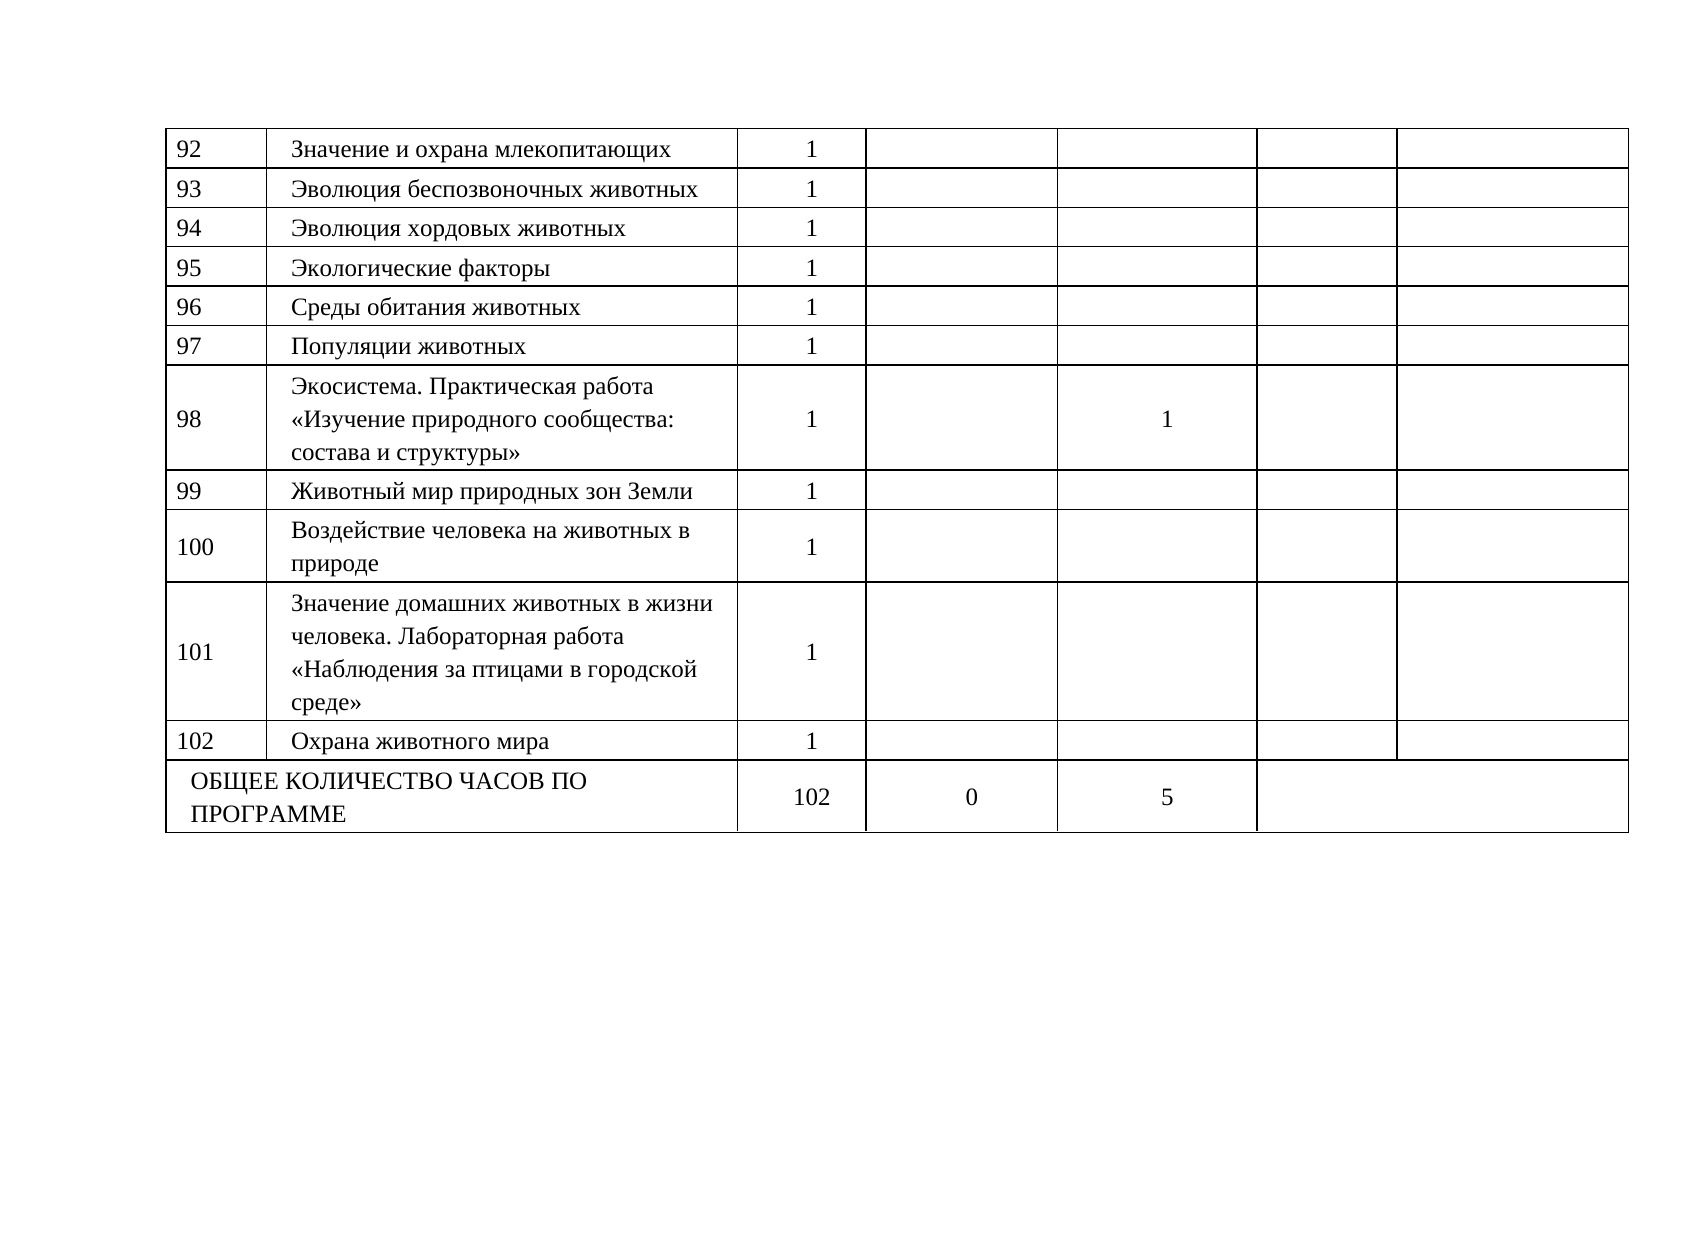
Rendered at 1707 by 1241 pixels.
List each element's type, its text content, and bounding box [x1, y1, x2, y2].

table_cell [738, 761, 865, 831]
table_cell Эволюция беспозвоночных животных [267, 169, 737, 206]
table_cell Экологические факторы [267, 247, 737, 285]
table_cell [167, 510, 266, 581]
table_cell [1398, 287, 1628, 324]
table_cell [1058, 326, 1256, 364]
table_cell [1398, 129, 1628, 167]
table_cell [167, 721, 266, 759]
table_cell [867, 208, 1057, 246]
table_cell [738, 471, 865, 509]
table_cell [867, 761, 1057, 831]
table_cell [867, 247, 1057, 285]
table_cell [1258, 287, 1396, 324]
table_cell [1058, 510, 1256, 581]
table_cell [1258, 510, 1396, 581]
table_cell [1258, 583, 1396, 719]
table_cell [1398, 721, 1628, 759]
table_cell Среды обитания животных [267, 287, 737, 324]
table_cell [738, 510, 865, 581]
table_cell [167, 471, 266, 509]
table_cell [867, 169, 1057, 206]
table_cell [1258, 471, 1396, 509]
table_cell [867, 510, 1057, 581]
table_cell [1398, 208, 1628, 246]
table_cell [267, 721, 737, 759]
table_cell [1258, 129, 1396, 167]
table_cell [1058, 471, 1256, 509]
table_cell Эволюция хордовых животных [267, 208, 737, 246]
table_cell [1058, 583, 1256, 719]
table_cell 1 [738, 208, 865, 246]
table_cell [1058, 129, 1256, 167]
table_cell 1 [738, 287, 865, 324]
table_cell 97 [167, 326, 266, 364]
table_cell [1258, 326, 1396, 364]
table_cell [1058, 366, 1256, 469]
table_cell [1058, 287, 1256, 324]
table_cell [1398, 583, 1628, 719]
table_cell [867, 129, 1057, 167]
table_cell 1 [738, 169, 865, 206]
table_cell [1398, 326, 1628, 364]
table_cell 96 [167, 287, 266, 324]
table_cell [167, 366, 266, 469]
table_cell [1398, 247, 1628, 285]
table_cell Значение и охрана млекопитающих [267, 129, 737, 167]
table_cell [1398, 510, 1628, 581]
table_cell 1 [738, 247, 865, 285]
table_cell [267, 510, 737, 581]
table_cell Популяции животных [267, 326, 737, 364]
table_cell [1258, 169, 1396, 206]
table_cell [867, 287, 1057, 324]
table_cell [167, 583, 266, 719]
table_cell 1 [738, 129, 865, 167]
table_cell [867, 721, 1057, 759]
table_cell 94 [167, 208, 266, 246]
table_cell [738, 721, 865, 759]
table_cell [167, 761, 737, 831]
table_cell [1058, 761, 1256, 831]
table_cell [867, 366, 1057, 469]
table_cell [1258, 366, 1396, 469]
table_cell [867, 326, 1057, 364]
table_cell [1058, 208, 1256, 246]
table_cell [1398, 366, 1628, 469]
table_cell [1058, 169, 1256, 206]
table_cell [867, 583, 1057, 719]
table_cell 92 [167, 129, 266, 167]
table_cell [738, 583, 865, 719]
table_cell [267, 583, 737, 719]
table_cell [1058, 247, 1256, 285]
table_cell [1258, 208, 1396, 246]
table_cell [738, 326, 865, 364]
table_cell [1258, 247, 1396, 285]
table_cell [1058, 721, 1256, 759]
table_cell 95 [167, 247, 266, 285]
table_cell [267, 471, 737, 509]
table_cell [1398, 169, 1628, 206]
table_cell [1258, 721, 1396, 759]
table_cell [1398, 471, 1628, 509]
table_cell 93 [167, 169, 266, 206]
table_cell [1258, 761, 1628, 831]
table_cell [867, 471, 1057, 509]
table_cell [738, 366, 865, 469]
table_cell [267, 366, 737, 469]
